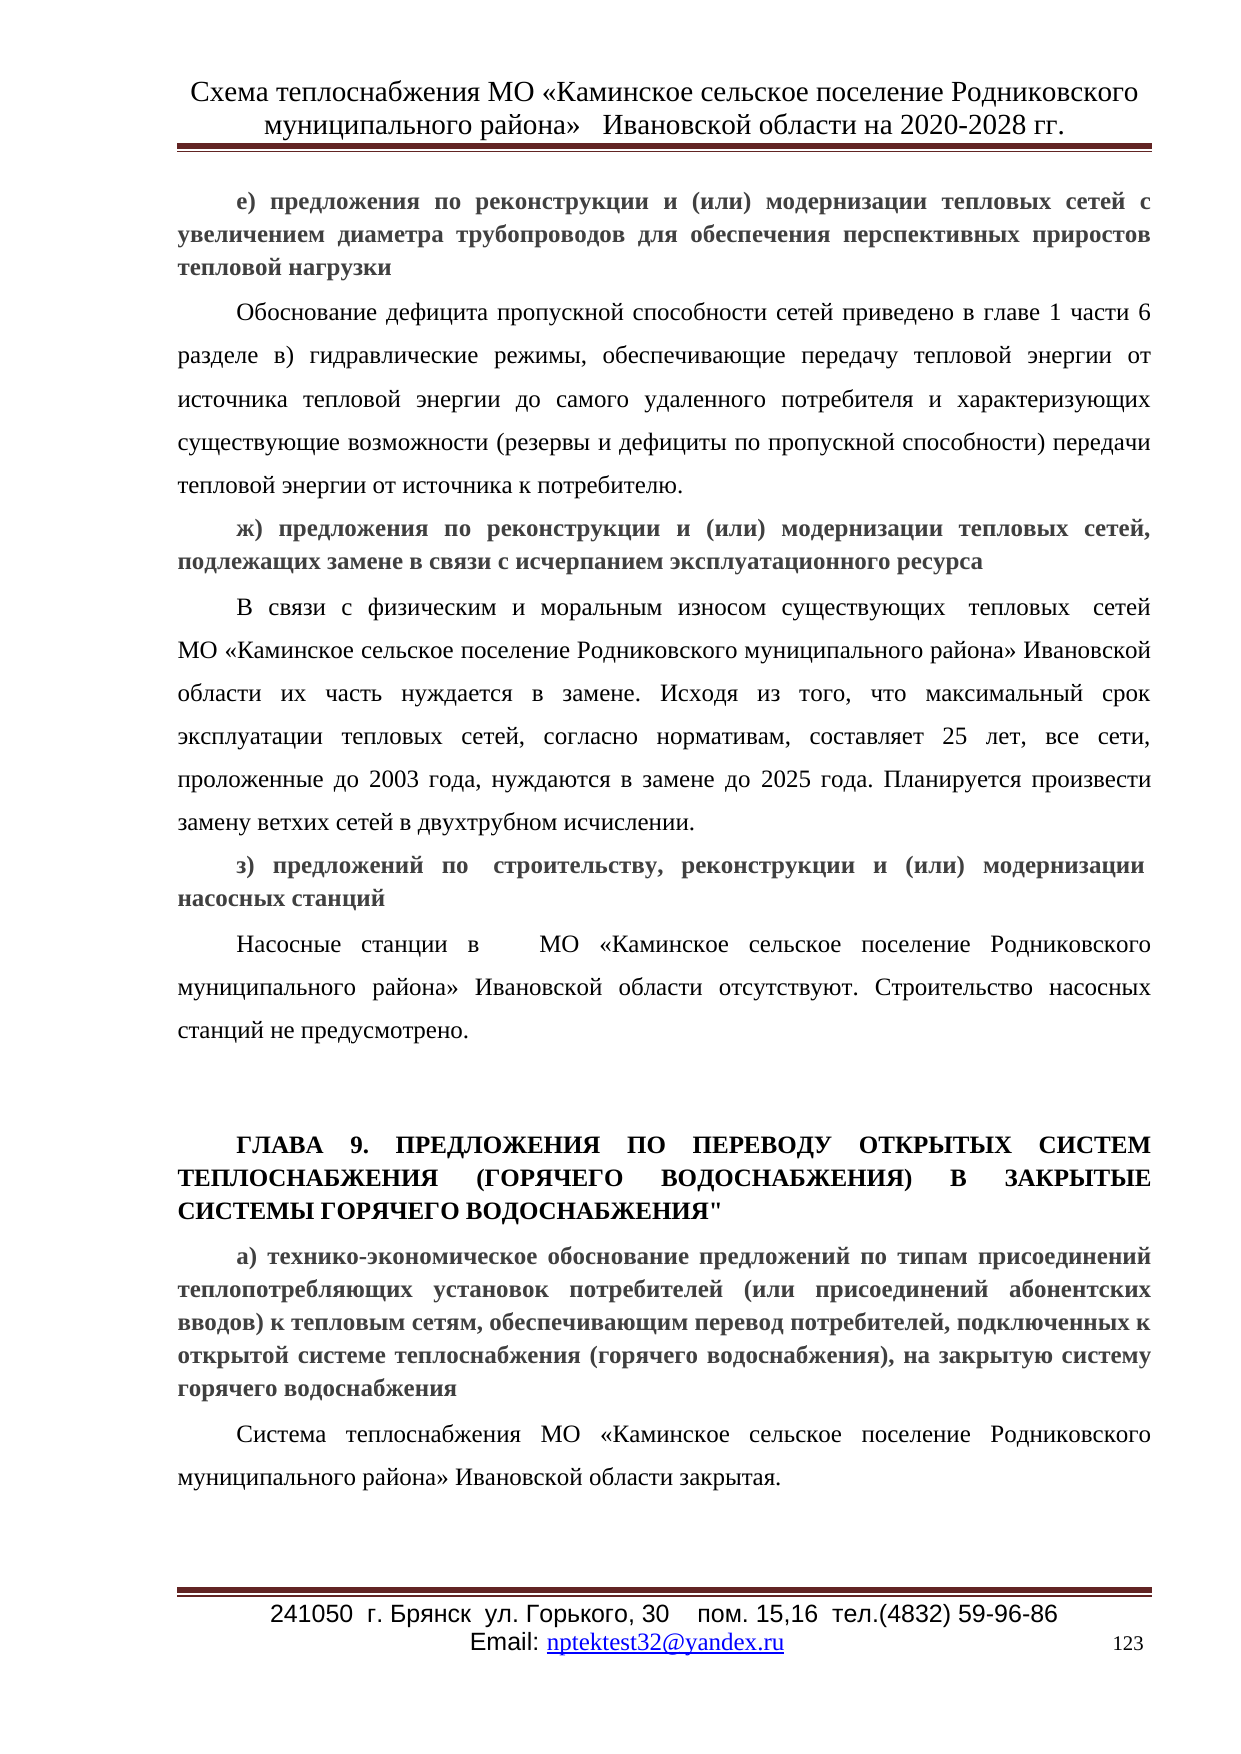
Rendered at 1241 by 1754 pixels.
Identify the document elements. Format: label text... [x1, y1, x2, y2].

subtitle ж) предложения по реконструкции и (или) модернизации тепловых сетей, подлежащих замене в связи с исчерпанием эксплуатационного ресурса [177, 513, 1152, 575]
text Насосные станции в МО «Каминское сельское поселение Родниковского муниципального района» Ивановской области отсутствуют. Строительство насосных станций не предусмотрено. [177, 929, 1152, 1044]
subtitle а) технико-экономическое обоснование предложений по типам присоединений теплопотребляющих установок потребителей (или присоединений абонентских вводов) к тепловым сетям, обеспечивающим перевод потребителей, подключенных к открытой системе теплоснабжения (горячего водоснабжения), на закрытую систему горячего водоснабжения [177, 1241, 1152, 1402]
list Обоснование дефицита пропускной способности сетей приведено в главе 1 части 6 разделе в) гидравлические режимы, обеспечивающие передачу тепловой энергии от источника тепловой энергии до самого удаленного потребителя и характеризующих существующие возможности (резервы и дефициты по пропускной способности) передачи тепловой энергии от источника к потребителю. [177, 297, 1152, 499]
subtitle е) предложения по реконструкции и (или) модернизации тепловых сетей с увеличением диаметра трубопроводов для обеспечения перспективных приростов тепловой нагрузки [177, 186, 1152, 281]
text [177, 1419, 1152, 1491]
text В связи с физическим и моральным износом существующих тепловых сетей МО «Каминское сельское поселение Родниковского муниципального района» Ивановской области их часть нуждается в замене. Исходя из того, что максимальный срок эксплуатации тепловых сетей, согласно нормативам, составляет 25 лет, все сети, проложенные до 2003 года, нуждаются в замене до 2025 года. Планируется произвести замену ветхих сетей в двухтрубном исчислении. [177, 592, 1152, 836]
subtitle з) предложений по строительству, реконструкции и (или) модернизации насосных станций [177, 850, 1152, 912]
subtitle ГЛАВА 9. ПРЕДЛОЖЕНИЯ ПО ПЕРЕВОДУ ОТКРЫТЫХ СИСТЕМ ТЕПЛОСНАБЖЕНИЯ (ГОРЯЧЕГО ВОДОСНАБЖЕНИЯ) В ЗАКРЫТЫЕ СИСТЕМЫ ГОРЯЧЕГО ВОДОСНАБЖЕНИЯ" [177, 1130, 1152, 1225]
